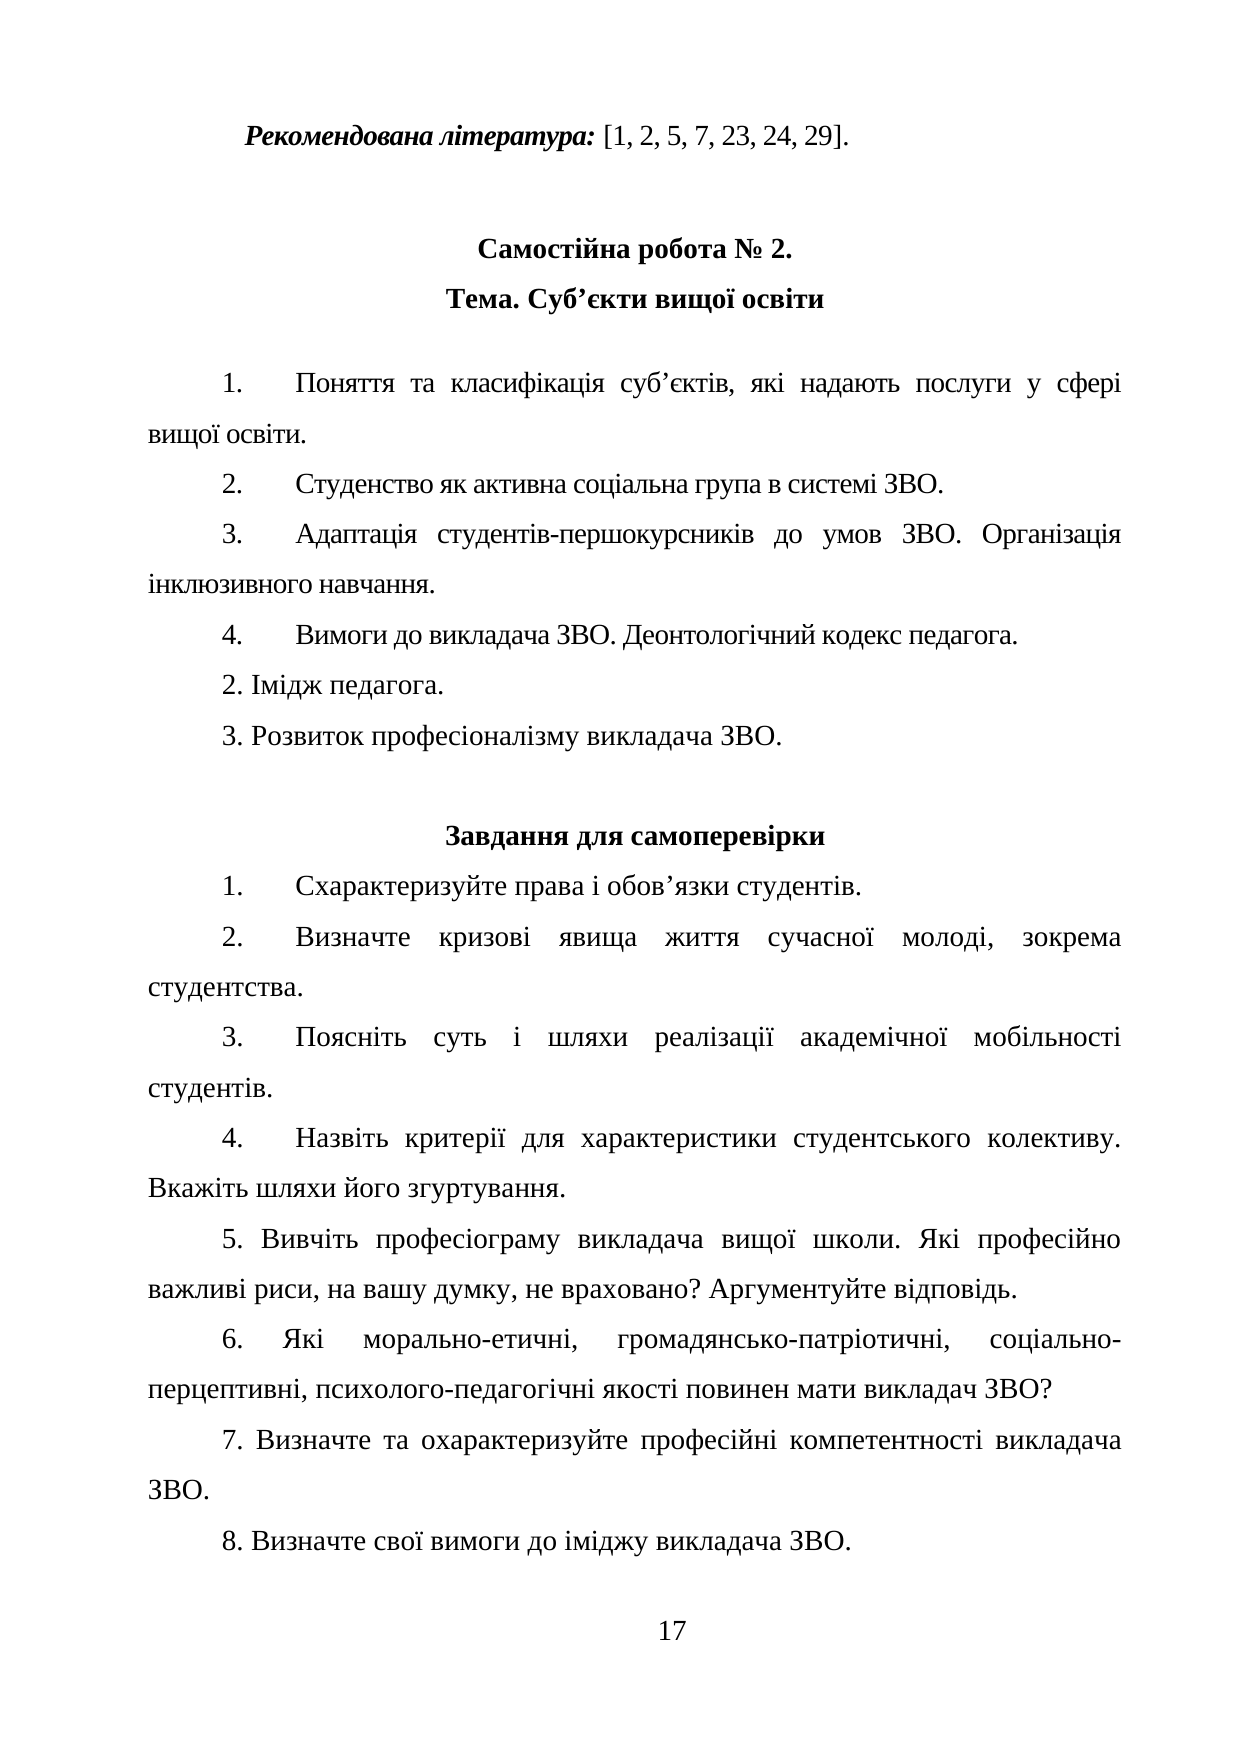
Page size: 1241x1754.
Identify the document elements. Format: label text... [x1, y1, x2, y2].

list Вимоги до викладача ЗВО. Деонтологічний кодекс педагога. [148, 617, 1122, 651]
text 3. Розвиток професіоналізму викладача ЗВО. [148, 718, 1122, 751]
list Визначте кризові явища життя сучасної молоді, зокрема студентства. [148, 919, 1122, 1003]
text 8. Визначте свої вимоги до іміджу викладача ЗВО. [148, 1523, 1122, 1556]
text 7. Визначте та охарактеризуйте професійні компетентності викладача ЗВО. [148, 1422, 1122, 1506]
list Поясніть суть і шляхи реалізації академічної мобільності студентів. [148, 1019, 1122, 1103]
list Схарактеризуйте права і обов’язки студентів. [148, 868, 1122, 902]
list Рекомендована література: [1, 2, 5, 7, 23, 24, 29]. [244, 118, 1122, 152]
text 2. Імідж педагога. [148, 667, 1122, 701]
text Завдання для самоперевірки [148, 818, 1122, 852]
text Тема. Суб’єкти вищої освіти [148, 282, 1122, 315]
text 5. Вивчіть професіограму викладача вищої школи. Які професійно важливі риси, на вашу думку, не враховано? Аргументуйте відповідь. [148, 1221, 1122, 1304]
list Назвіть критерії для характеристики студентського колективу. Вкажіть шляхи його згуртування. [148, 1120, 1122, 1204]
list Поняття та класифікація суб’єктів, які надають послуги у сфері вищої освіти. [148, 365, 1122, 449]
text Самостійна робота № 2. [148, 231, 1122, 265]
list Студенство як активна соціальна група в системі ЗВО. [148, 466, 1122, 499]
text 6. Які морально-етичні, громадянсько-патріотичні, соціально-перцептивні, психолого-педагогічні якості повинен мати викладач ЗВО? [148, 1321, 1122, 1405]
list Адаптація студентів-першокурсників до умов ЗВО. Організація інклюзивного навчання. [148, 516, 1122, 600]
